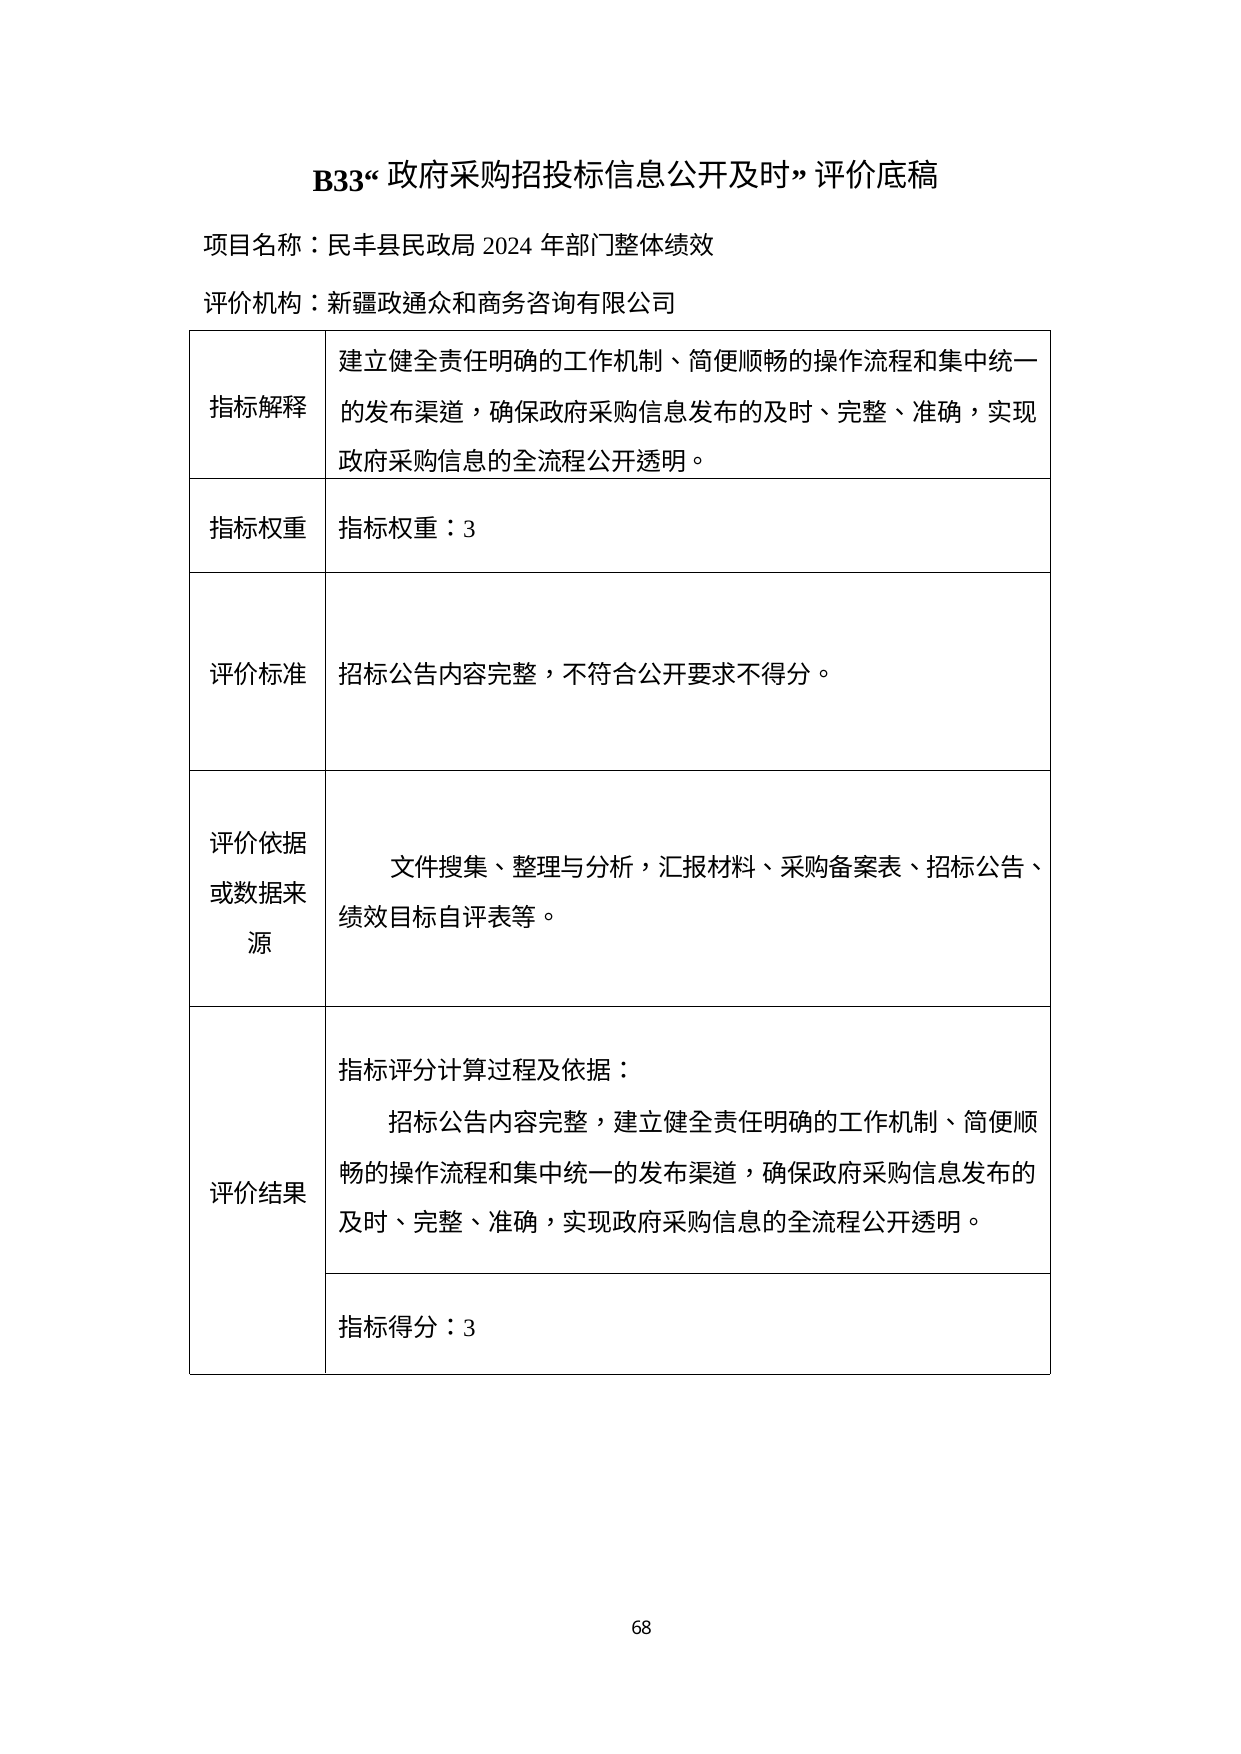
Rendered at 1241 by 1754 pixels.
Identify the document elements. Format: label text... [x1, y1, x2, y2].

table_cell 文件搜集、整理与分析，汇报材料、采购备案表、招标公告、 绩效目标自评表等。 [326, 771, 1050, 1006]
table_header 建立健全责任明确的工作机制、简便顺畅的操作流程和集中统一 的发布渠道，确保政府采购信息发布的及时、完整、准确，实现 政府采购信息的全流程公开透明。 [326, 331, 1050, 477]
table_cell 指标得分：3 [326, 1274, 1050, 1373]
table_header 指标解释 [190, 331, 325, 477]
text 评价机构：新疆政通众和商务咨询有限公司 [203, 288, 1054, 319]
text B33“ 政府采购招投标信息公开及时” 评价底稿 [312, 167, 1054, 230]
table_cell 指标评分计算过程及依据： 招标公告内容完整，建立健全责任明确的工作机制、简便顺 畅的操作流程和集中统一的发布渠道，确保政府采购信息发布的 及时、完整、准确，实现政府采购信息的全流程公开透明。 [326, 1007, 1050, 1273]
text 项目名称：民丰县民政局 2024 年部门整体绩效 [203, 230, 1054, 261]
table_cell 评价标准 [190, 573, 325, 770]
table_cell 评价结果 [190, 1007, 325, 1373]
table_cell 指标权重：3 [326, 479, 1050, 572]
table_cell 指标权重 [190, 479, 325, 572]
table_cell 招标公告内容完整，不符合公开要求不得分。 [326, 573, 1050, 770]
table_cell 评价依据 或数据来 源 [190, 771, 325, 1006]
